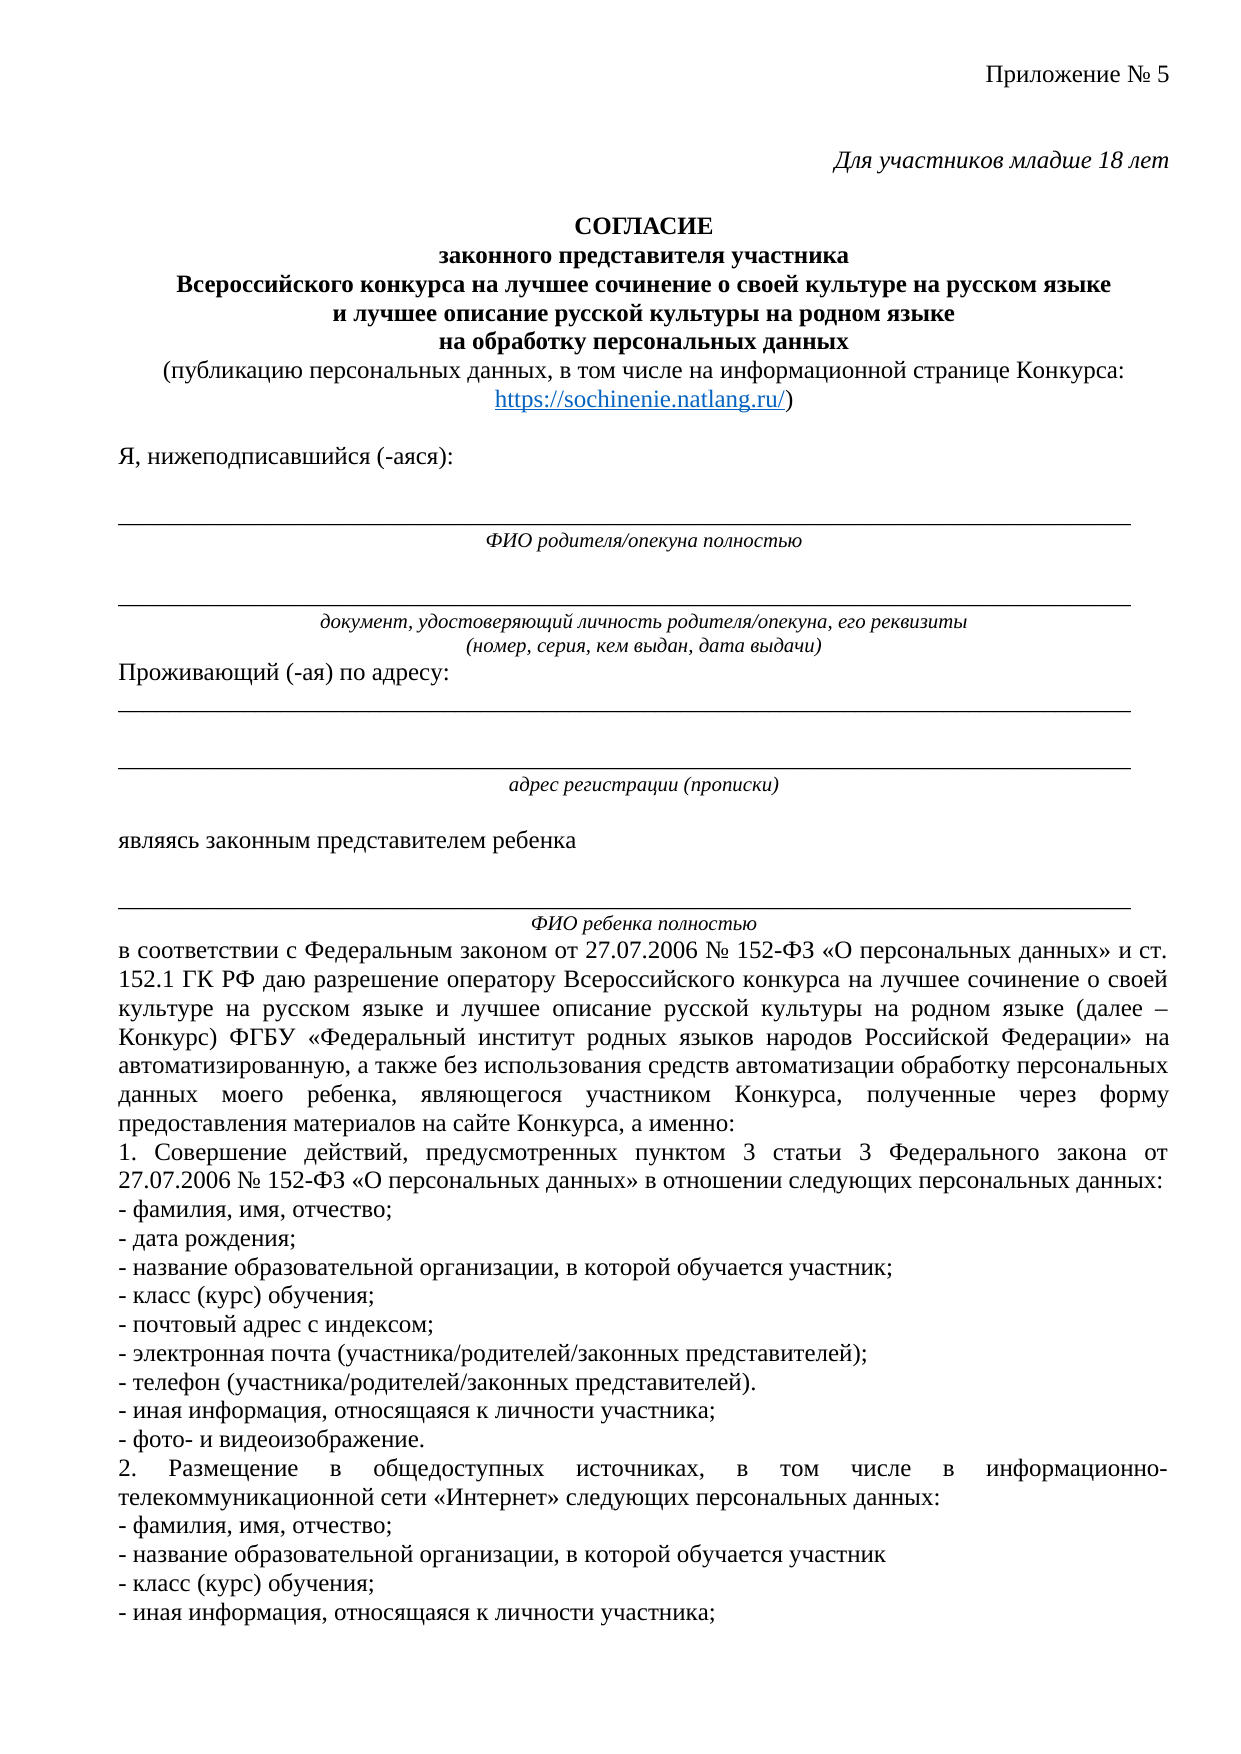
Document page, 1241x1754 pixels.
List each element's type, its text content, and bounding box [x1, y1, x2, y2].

text - иная информация, относящаяся к личности участника; [118, 1597, 1169, 1625]
text - телефон (участника/родителей/законных представителей). [118, 1367, 1169, 1395]
text - иная информация, относящаяся к личности участника; [118, 1395, 1169, 1424]
text Всероссийского конкурса на лучшее сочинение о своей культуре на русском языке [118, 269, 1169, 298]
text (публикацию персональных данных, в том числе на информационной странице Конкурса: https://sochinenie.natlang.ru/) [118, 355, 1169, 413]
text _________________________________________________________________________________ [118, 743, 1169, 772]
text СОГЛАСИЕ [118, 211, 1169, 240]
text на обработку персональных данных [118, 326, 1169, 355]
text - фамилия, имя, отчество; [118, 1194, 1169, 1223]
text _________________________________________________________________________________ [118, 883, 1169, 911]
text ФИО родителя/опекуна полностью [118, 528, 1169, 552]
text - фото- и видеоизображение. [118, 1424, 1169, 1453]
text Для участников младше 18 лет [118, 145, 1169, 174]
text адрес регистрации (прописки) [118, 772, 1169, 796]
text Приложение № 5 [118, 59, 1169, 88]
text - почтовый адрес с индексом; [118, 1309, 1169, 1338]
text - электронная почта (участника/родителей/законных представителей); [118, 1338, 1169, 1367]
text - класс (курс) обучения; [118, 1280, 1169, 1309]
text - дата рождения; [118, 1223, 1169, 1252]
text документ, удостоверяющий личность родителя/опекуна, его реквизиты (номер, серия, кем выдан, дата выдачи) [118, 609, 1169, 657]
text - название образовательной организации, в которой обучается участник [118, 1539, 1169, 1568]
text Проживающий (-ая) по адресу: _________________________________________________________________________________ [118, 657, 1169, 715]
text ФИО ребенка полностью [118, 911, 1169, 935]
text 1. Совершение действий, предусмотренных пунктом 3 статьи 3 Федерального закона от 27.07.2006 № 152-ФЗ «О персональных данных» в отношении следующих персональных данных: [118, 1137, 1169, 1194]
text Я, нижеподписавшийся (-аяся): [118, 441, 1169, 470]
text законного представителя участника [118, 240, 1169, 269]
text в соответствии с Федеральным законом от 27.07.2006 № 152-ФЗ «О персональных данных» и ст. 152.1 ГК РФ даю разрешение оператору Всероссийского конкурса на лучшее сочинение о своей культуре на русском языке и лучшее описание русской культуры на родном языке (далее – Конкурс) ФГБУ «Федеральный институт родных языков народов Российской Федерации» на автоматизированную, а также без использования средств автоматизации обработку персональных данных моего ребенка, являющегося участником Конкурса, полученные через форму предоставления материалов на сайте Конкурса, а именно: [118, 935, 1169, 1137]
text _________________________________________________________________________________ [118, 580, 1169, 609]
text являясь законным представителем ребенка [118, 825, 1169, 854]
text _________________________________________________________________________________ [118, 499, 1169, 528]
text 2. Размещение в общедоступных источниках, в том числе в информационно-телекоммуникационной сети «Интернет» следующих персональных данных: [118, 1453, 1169, 1510]
text - название образовательной организации, в которой обучается участник; [118, 1252, 1169, 1280]
text - класс (курс) обучения; [118, 1568, 1169, 1597]
text - фамилия, имя, отчество; [118, 1510, 1169, 1539]
text и лучшее описание русской культуры на родном языке [118, 298, 1169, 326]
